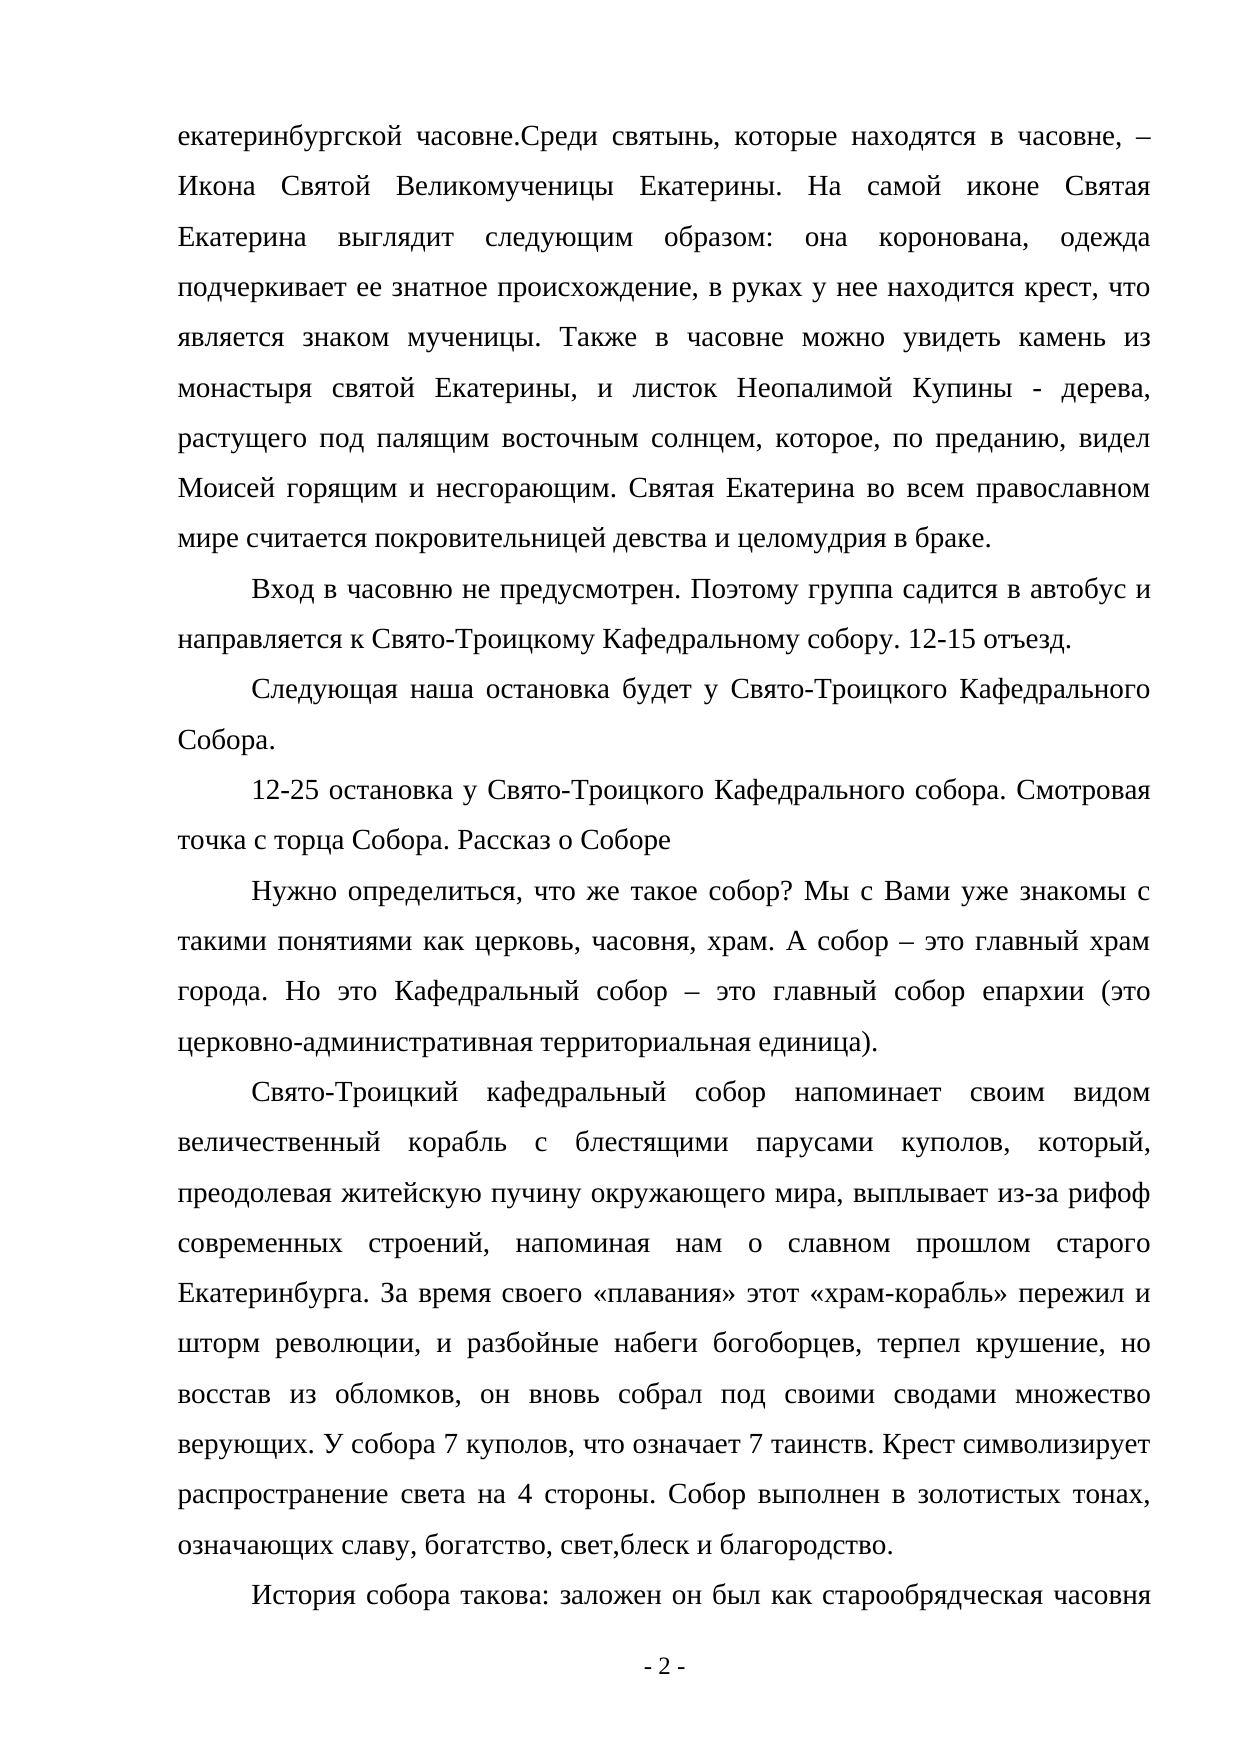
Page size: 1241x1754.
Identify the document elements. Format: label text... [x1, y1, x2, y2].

text Следующая наша остановка будет у Свято-Троицкого Кафедрального Собора. [177, 672, 1152, 755]
text Вход в часовню не предусмотрен. Поэтому группа садится в автобус и направляется к Свято-Троицкому Кафедральному собору. 12-15 отъезд. [177, 571, 1152, 655]
text 12-25 остановка у Свято-Троицкого Кафедрального собора. Смотровая точка с торца Собора. Рассказ о Соборе [177, 772, 1152, 856]
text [177, 118, 1152, 554]
text Нужно определиться, что же такое собор? Мы с Вами уже знакомы с такими понятиями как церковь, часовня, храм. А собор – это главный храм города. Но это Кафедральный собор – это главный собор епархии (это церковно-административная территориальная единица). [177, 873, 1152, 1057]
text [177, 1577, 1152, 1611]
text Свято-Троицкий кафедральный собор напоминает своим видом величественный корабль с блестящими парусами куполов, который, преодолевая житейскую пучину окружающего мира, выплывает из-за рифоф современных строений, напоминая нам о славном прошлом старого Екатеринбурга. За время своего «плавания» этот «храм-корабль» пережил и шторм революции, и разбойные набеги богоборцев, терпел крушение, но восстав из обломков, он вновь собрал под своими сводами множество верующих. У собора 7 куполов, что означает 7 таинств. Крест символизирует распространение света на 4 стороны. Собор выполнен в золотистых тонах, означающих славу, богатство, свет,блеск и благородство. [177, 1074, 1152, 1560]
